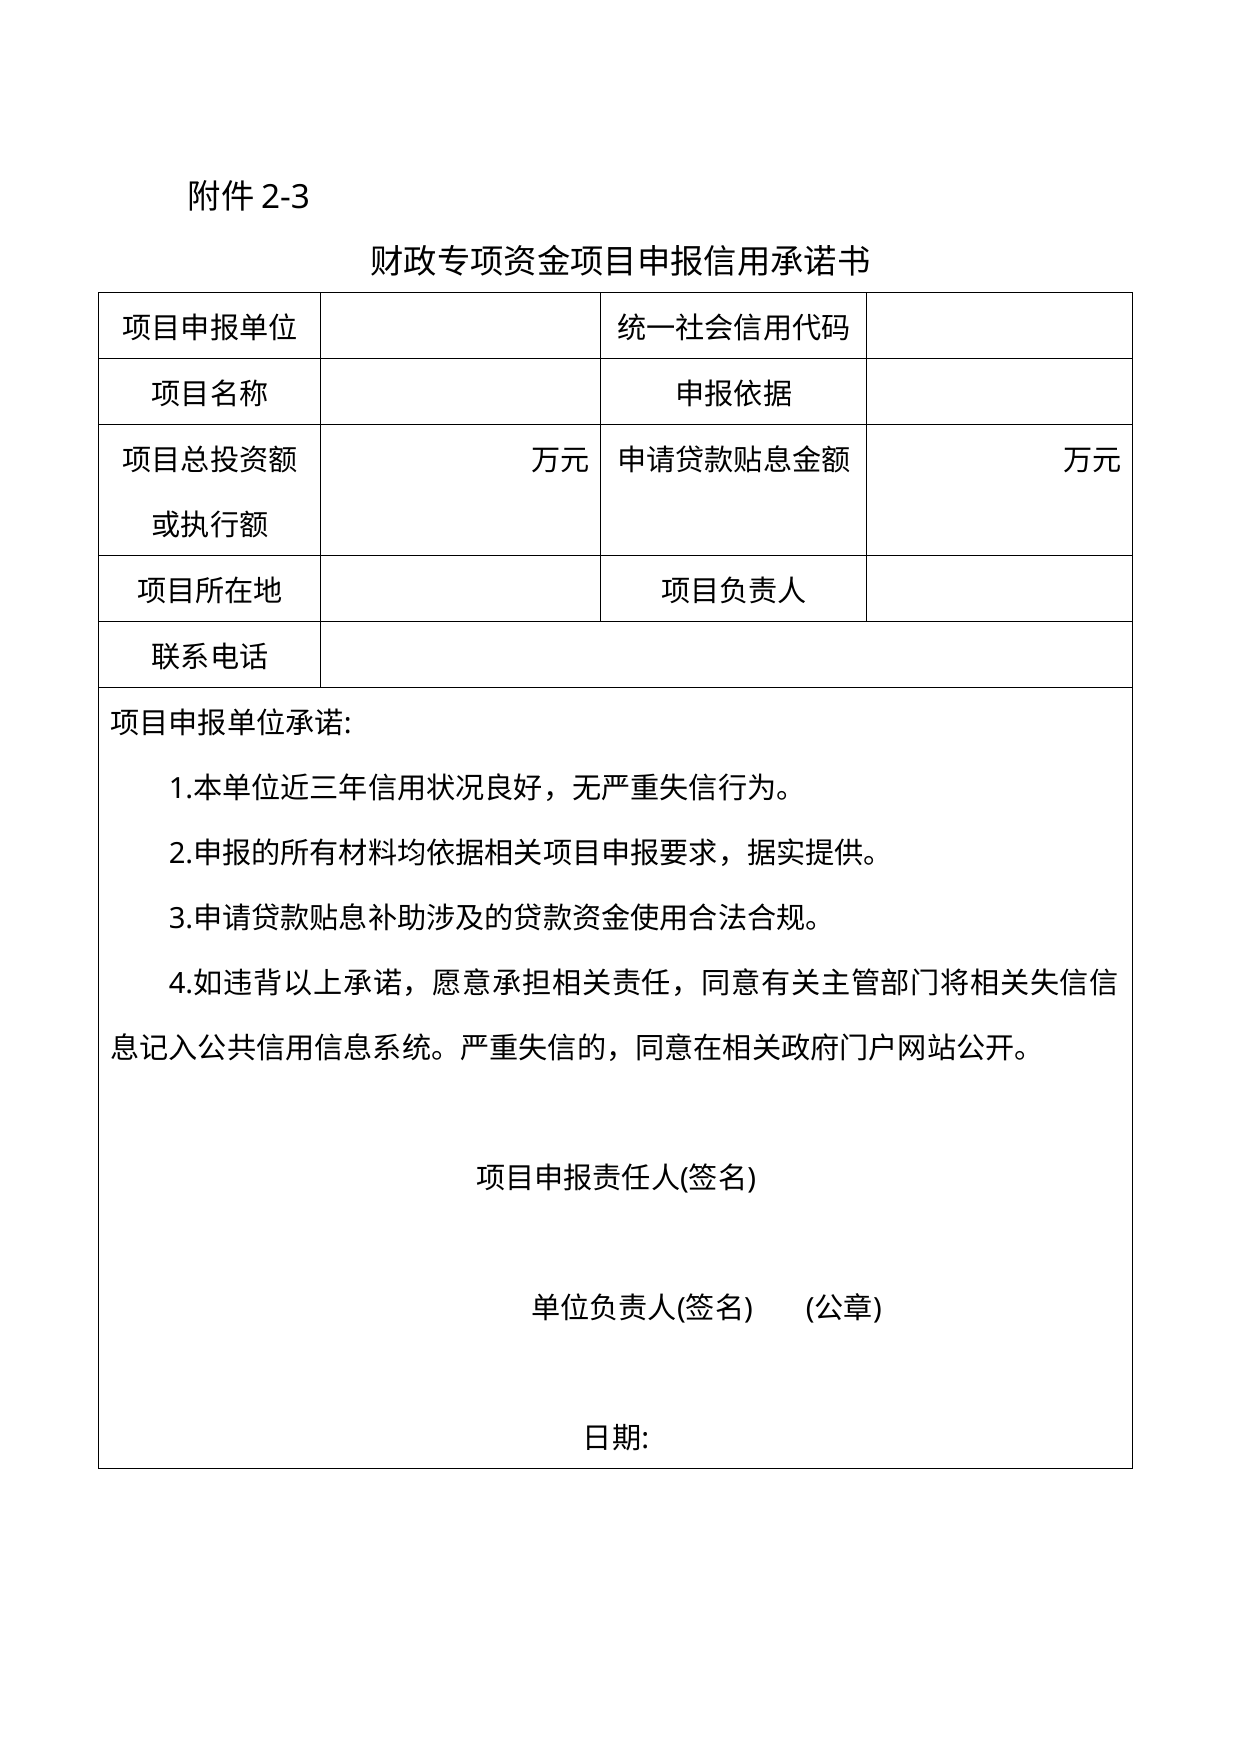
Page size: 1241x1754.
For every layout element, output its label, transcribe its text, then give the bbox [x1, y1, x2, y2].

table_header [867, 293, 1132, 358]
table_cell [867, 359, 1132, 424]
table_header [321, 293, 600, 358]
table_cell 联系电话 [99, 622, 320, 687]
table_cell 申请贷款贴息金额 [601, 425, 866, 555]
table_cell [321, 622, 1132, 687]
table_cell 万元 [867, 425, 1132, 555]
table_cell 项目申报单位承诺: 1.本单位近三年信用状况良好，无严重失信行为。 2.申报的所有材料均依据相关项目申报要求，据实提供。 3.申请贷款贴息补助涉及的贷款资金使用合法合规。 4.如违背以上承诺，愿意承担相关责任，同意有关主管部门将相关失信信息记入公共信用信息系统。严重失信的，同意在相关政府门户网站公开。 项目申报责任人(签名) 单位负责人(签名) (公章) 日期: [99, 688, 1132, 1468]
table_cell 项目名称 [99, 359, 320, 424]
table_cell 申报依据 [601, 359, 866, 424]
table_cell [321, 556, 600, 621]
table_cell 项目负责人 [601, 556, 866, 621]
table_cell [321, 359, 600, 424]
table_cell 项目所在地 [99, 556, 320, 621]
table_header 项目申报单位 [99, 293, 320, 358]
table_cell [867, 556, 1132, 621]
text 财政专项资金项目申报信用承诺书 [187, 227, 1053, 292]
table_header 统一社会信用代码 [601, 293, 866, 358]
text 附件2-3 [187, 162, 1053, 227]
table_cell 项目总投资额 或执行额 [99, 425, 320, 555]
table_cell 万元 [321, 425, 600, 555]
